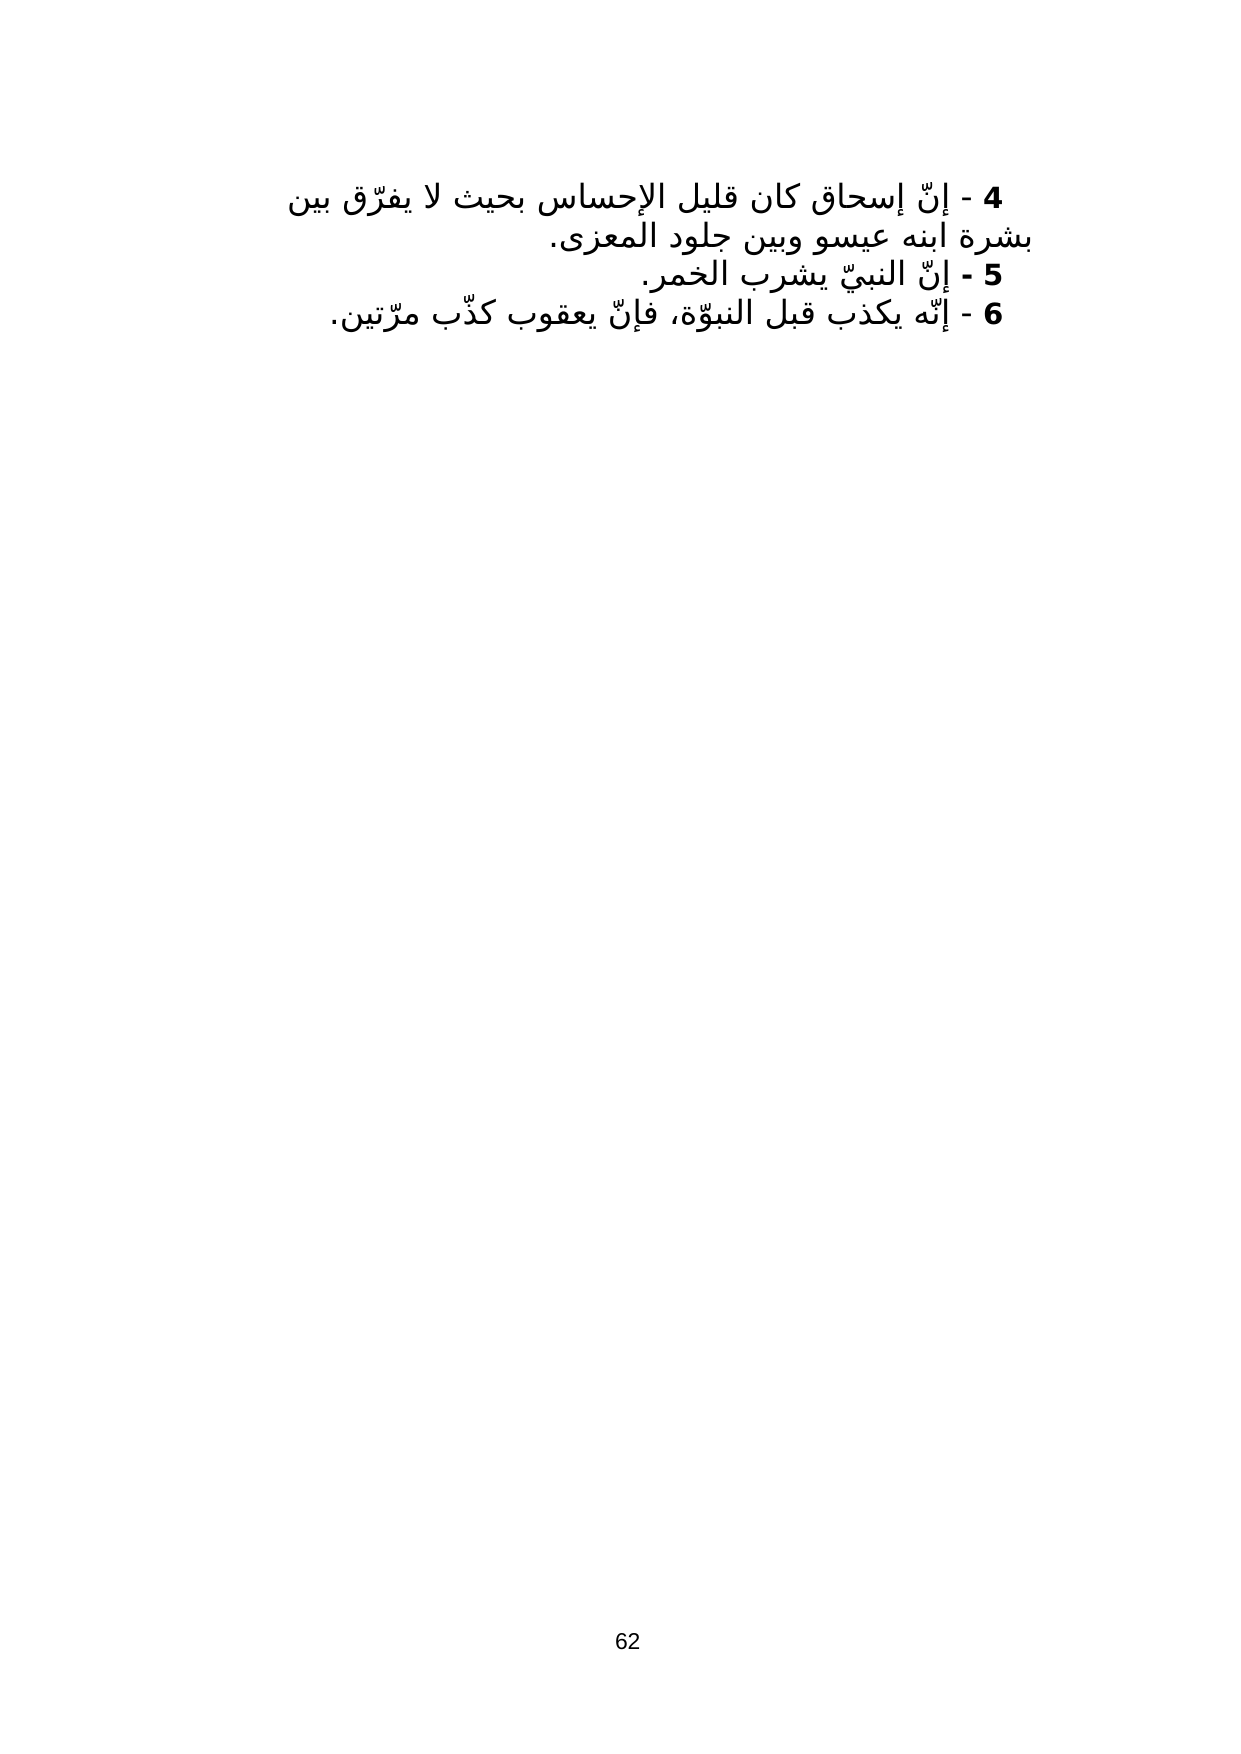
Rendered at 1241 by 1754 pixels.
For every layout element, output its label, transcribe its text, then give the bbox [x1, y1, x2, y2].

text 4 - إنّ إسحاق كان قليل الإحساس بحيث لا يفرّق بين بشرة ابنه عيسو وبين جلود المعزى. [222, 177, 1033, 255]
text 5 - إنّ النبيّ يشرب الخمر. [222, 255, 1033, 294]
text 6 - إنّه يكذب قبل النبوّة، فإنّ يعقوب كذّب مرّتين. [222, 294, 1033, 333]
